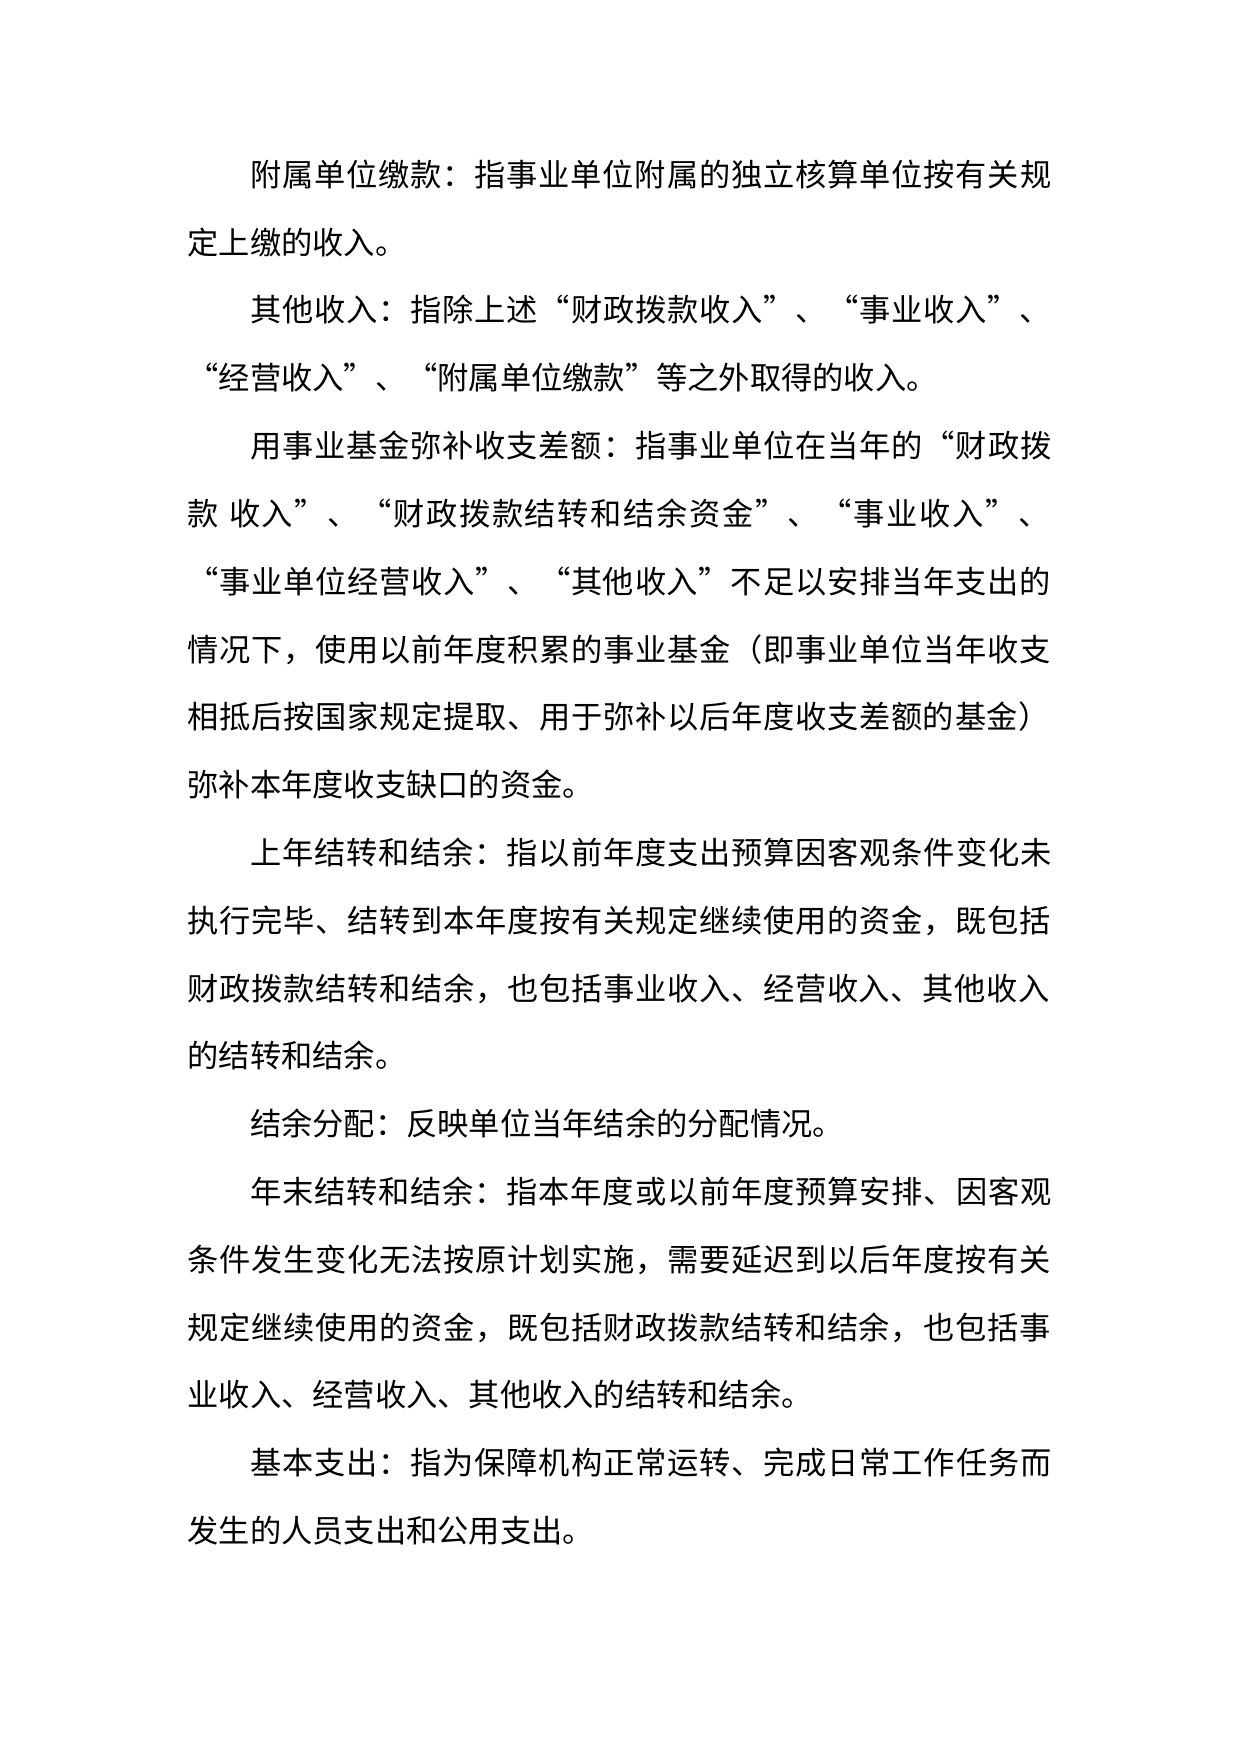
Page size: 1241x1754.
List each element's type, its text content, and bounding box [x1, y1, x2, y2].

text 年末结转和结余：指本年度或以前年度预算安排、因客观条件发生变化无法按原计划实施，需要延迟到以后年度按有关规定继续使用的资金，既包括财政拨款结转和结余，也包括事业收入、经营收入、其他收入的结转和结余。 [187, 1167, 1053, 1416]
text 基本支出：指为保障机构正常运转、完成日常工作任务而发生的人员支出和公用支出。 [187, 1438, 1053, 1551]
text 附属单位缴款：指事业单位附属的独立核算单位按有关规定上缴的收入。 [187, 150, 1053, 263]
text 结余分配：反映单位当年结余的分配情况。 [187, 1099, 1053, 1144]
text 其他收入：指除上述“财政拨款收入”、“事业收入”、“经营收入”、“附属单位缴款”等之外取得的收入。 [187, 286, 1053, 399]
text 上年结转和结余：指以前年度支出预算因客观条件变化未执行完毕、结转到本年度按有关规定继续使用的资金，既包括财政拨款结转和结余，也包括事业收入、经营收入、其他收入的结转和结余。 [187, 828, 1053, 1077]
text 用事业基金弥补收支差额：指事业单位在当年的“财政拨款 收入”、“财政拨款结转和结余资金”、“事业收入”、“事业单位经营收入”、“其他收入”不足以安排当年支出的情况下，使用以前年度积累的事业基金（即事业单位当年收支相抵后按国家规定提取、用于弥补以后年度收支差额的基金）弥补本年度收支缺口的资金。 [187, 421, 1053, 806]
